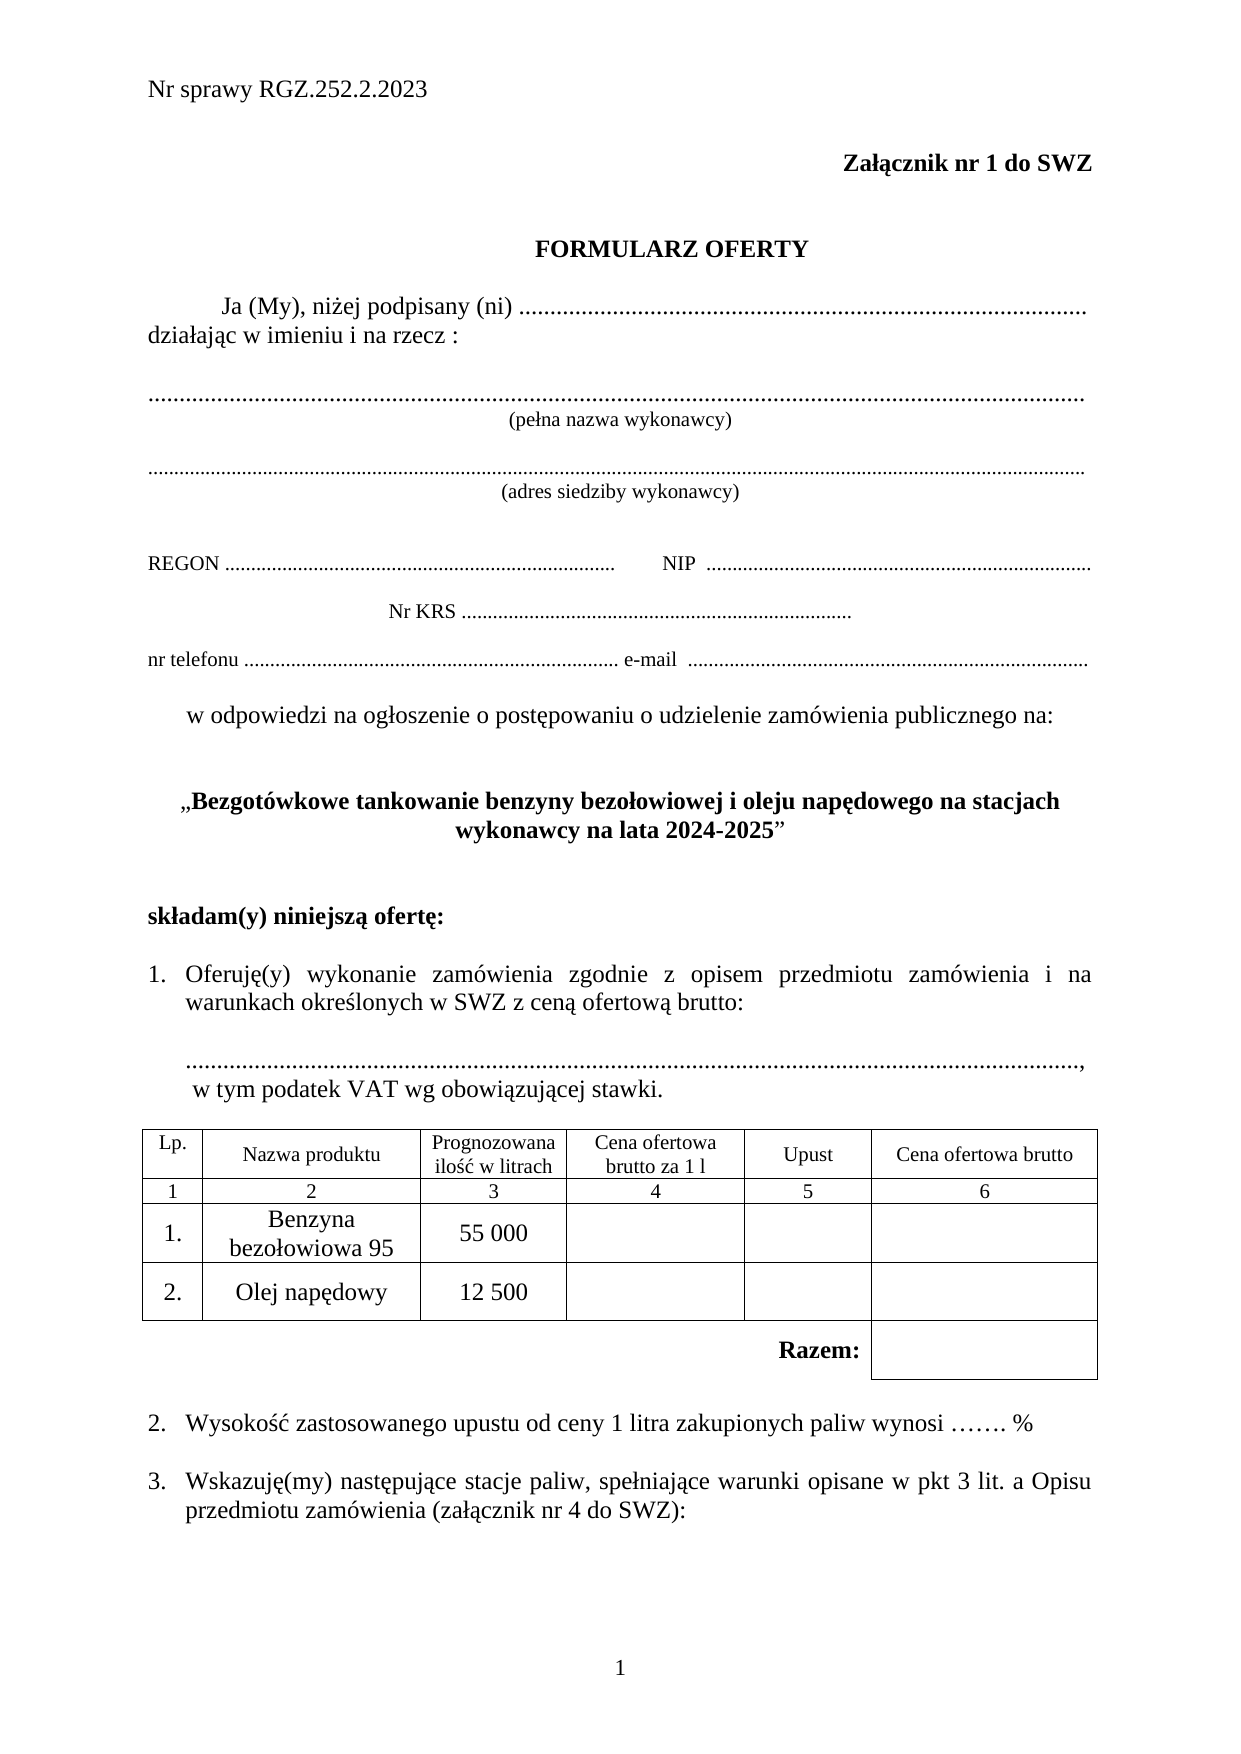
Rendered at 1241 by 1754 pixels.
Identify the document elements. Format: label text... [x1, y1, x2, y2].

table_cell [872, 1204, 1097, 1262]
text działając w imieniu i na rzecz : [148, 320, 1092, 349]
subtitle FORMULARZ OFERTY [222, 234, 1092, 263]
table_header Cena ofertowa brutto [872, 1130, 1097, 1178]
list Wskazuję(my) następujące stacje paliw, spełniające warunki opisane w pkt 3 lit. a Opisu przedmiotu zamówienia (załącznik nr 4 do SWZ): [148, 1466, 1092, 1523]
table_cell Olej napędowy [203, 1263, 420, 1320]
table_cell 55 000 [421, 1204, 566, 1262]
text REGON ........................................................................... NIP .......................................................................... [148, 551, 1092, 575]
list Wysokość zastosowanego upustu od ceny 1 litra zakupionych paliw wynosi ……. % [148, 1408, 1092, 1437]
table_cell 5 [745, 1179, 871, 1203]
text (adres siedziby wykonawcy) [148, 479, 1092, 503]
table_cell 2 [203, 1179, 420, 1203]
list Oferuję(y) wykonanie zamówienia zgodnie z opisem przedmiotu zamówienia i na warunkach określonych w SWZ z ceną ofertową brutto: [148, 959, 1092, 1016]
table_cell [745, 1263, 871, 1320]
table_header Nazwa produktu [203, 1130, 420, 1178]
table_cell [567, 1263, 744, 1320]
text nr telefonu ........................................................................ e-mail ............................................................................. [148, 647, 1092, 671]
text .................................................................................................................................................................................... [148, 454, 1092, 479]
text Nr KRS ........................................................................... [148, 599, 1092, 623]
text ..............................................................................................................................................., [148, 1045, 1092, 1074]
table_cell [745, 1204, 871, 1262]
table_cell Razem: [143, 1321, 871, 1379]
table_header Prognozowana ilość w litrach [421, 1130, 566, 1178]
table_cell 1 [143, 1179, 202, 1203]
text ...................................................................................................................................................... [148, 378, 1092, 406]
table_cell 12 500 [421, 1263, 566, 1320]
table_header Upust [745, 1130, 871, 1178]
table_cell 2. [143, 1263, 202, 1320]
text (pełna nazwa wykonawcy) [148, 406, 1092, 431]
text „Bezgotówkowe tankowanie benzyny bezołowiowej i oleju napędowego na stacjach wykonawcy na lata 2024-2025” [148, 786, 1092, 844]
table_cell Benzyna bezołowiowa 95 [203, 1204, 420, 1262]
text w odpowiedzi na ogłoszenie o postępowaniu o udzielenie zamówienia publicznego na: [148, 700, 1092, 729]
text w tym podatek VAT wg obowiązującej stawki. [192, 1074, 1092, 1102]
table_cell [567, 1204, 744, 1262]
table_cell 6 [872, 1179, 1097, 1203]
table_cell [872, 1263, 1097, 1320]
text Ja (My), niżej podpisany (ni) ........................................................................................... [148, 291, 1092, 320]
text składam(y) niniejszą ofertę: [148, 901, 1092, 930]
table_cell 1. [143, 1204, 202, 1262]
table_cell 3 [421, 1179, 566, 1203]
table_header Cena ofertowa brutto za 1 l [567, 1130, 744, 1178]
text Załącznik nr 1 do SWZ [148, 148, 1092, 176]
table_cell 4 [567, 1179, 744, 1203]
table_header Lp. [143, 1130, 202, 1178]
table_cell [872, 1321, 1097, 1379]
